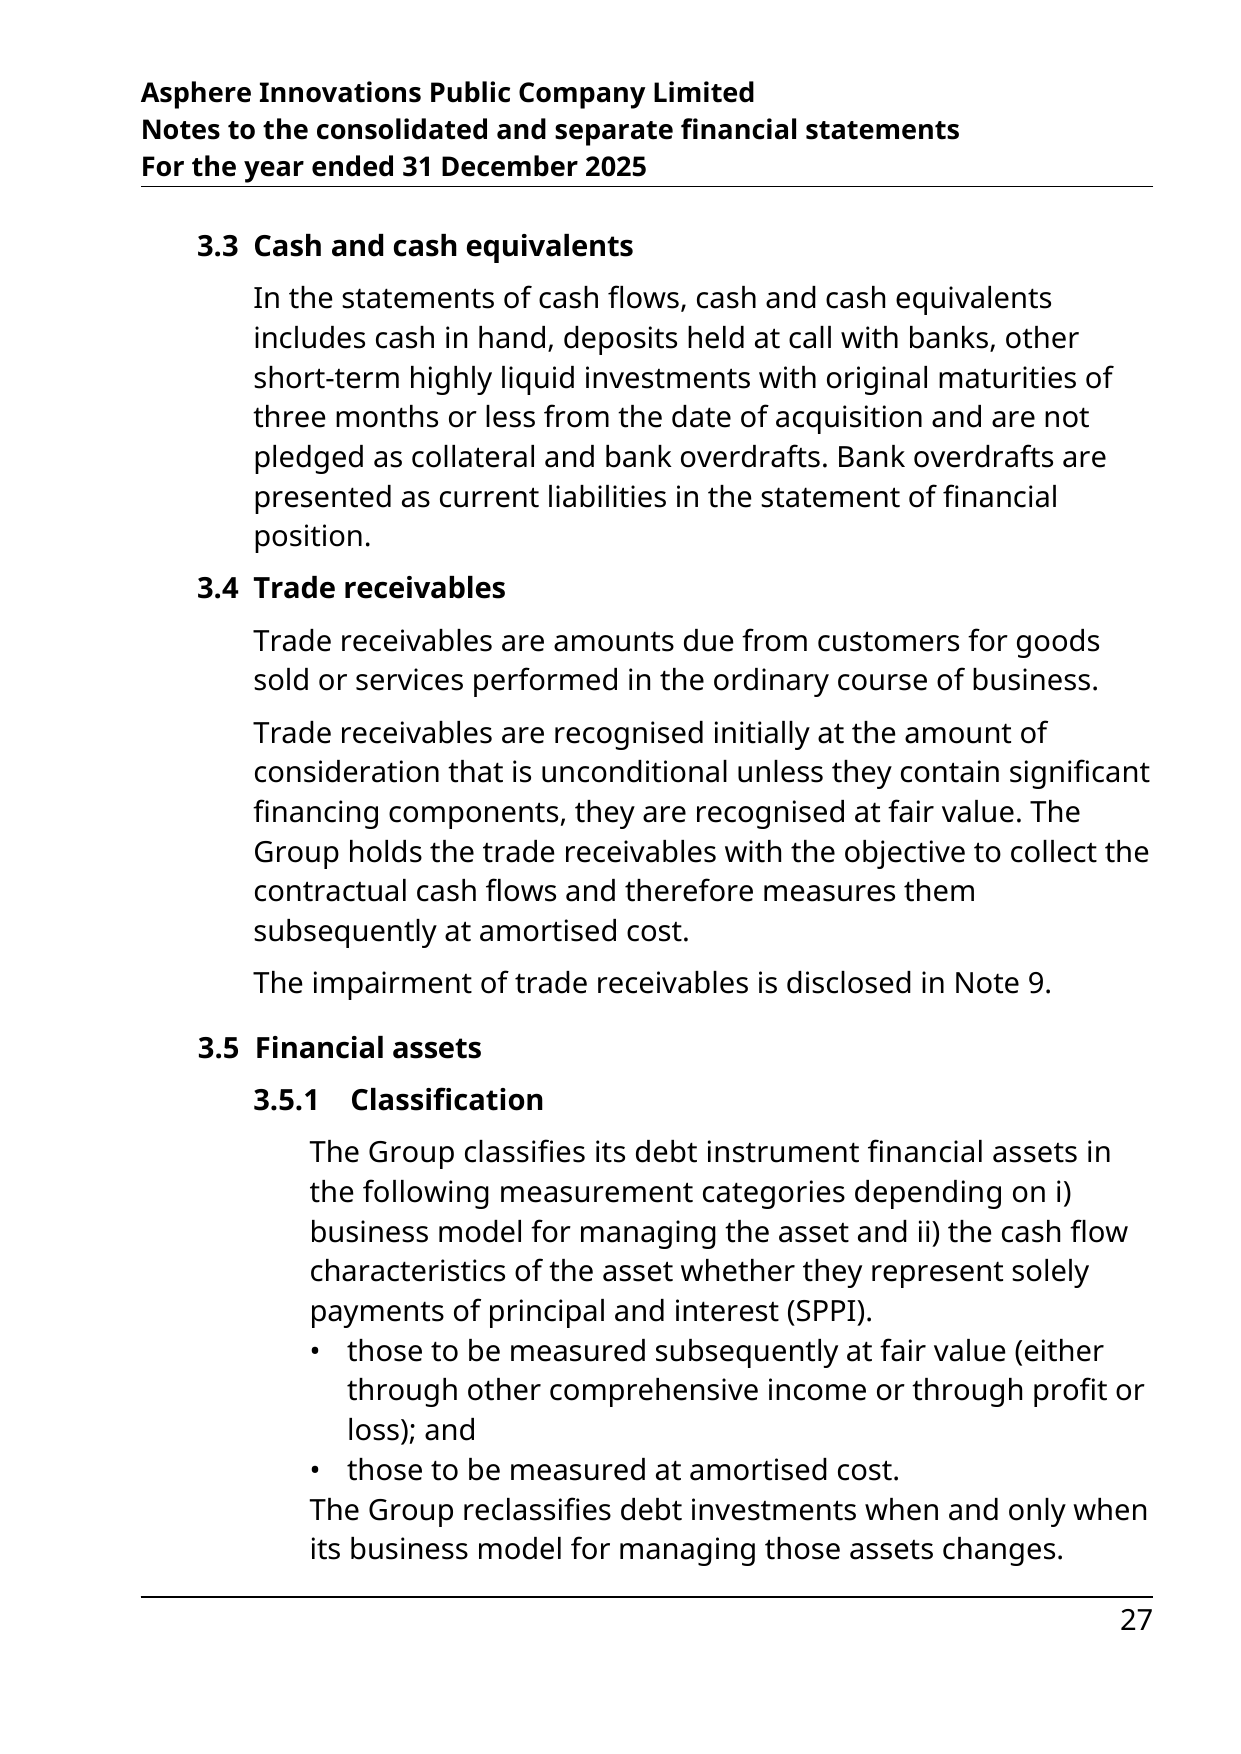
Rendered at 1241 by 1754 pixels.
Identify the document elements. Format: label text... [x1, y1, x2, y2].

list those to be measured at amortised cost. [309, 1449, 1153, 1489]
list Cash and cash equivalents [197, 225, 1153, 265]
list 3.5.1 Classification [253, 1079, 1153, 1119]
list The Group classifies its debt instrument financial assets in the following measurement categories depending on i) business model for managing the asset and ii) the cash flow characteristics of the asset whether they represent solely payments of principal and interest (SPPI). [309, 1132, 1153, 1330]
text The Group reclassifies debt investments when and only when its business model for managing those assets changes. [309, 1489, 1153, 1568]
text The impairment of trade receivables is disclosed in Note 9. [253, 962, 1142, 1002]
list Trade receivables [197, 568, 1153, 607]
list In the statements of cash flows, cash and cash equivalents includes cash in hand, deposits held at call with banks, other short-term highly liquid investments with original maturities of three months or less from the date of acquisition and are not pledged as collateral and bank overdrafts. Bank overdrafts are presented as current liabilities in the statement of financial position. [253, 277, 1153, 555]
text Trade receivables are amounts due from customers for goods sold or services performed in the ordinary course of business. [253, 620, 1153, 699]
list those to be measured subsequently at fair value (either through other comprehensive income or through profit or loss); and [309, 1330, 1153, 1449]
list Financial assets [198, 1027, 1153, 1067]
text Trade receivables are recognised initially at the amount of consideration that is unconditional unless they contain significant financing components, they are recognised at fair value. The Group holds the trade receivables with the objective to collect the contractual cash flows and therefore measures them subsequently at amortised cost. [253, 712, 1153, 950]
